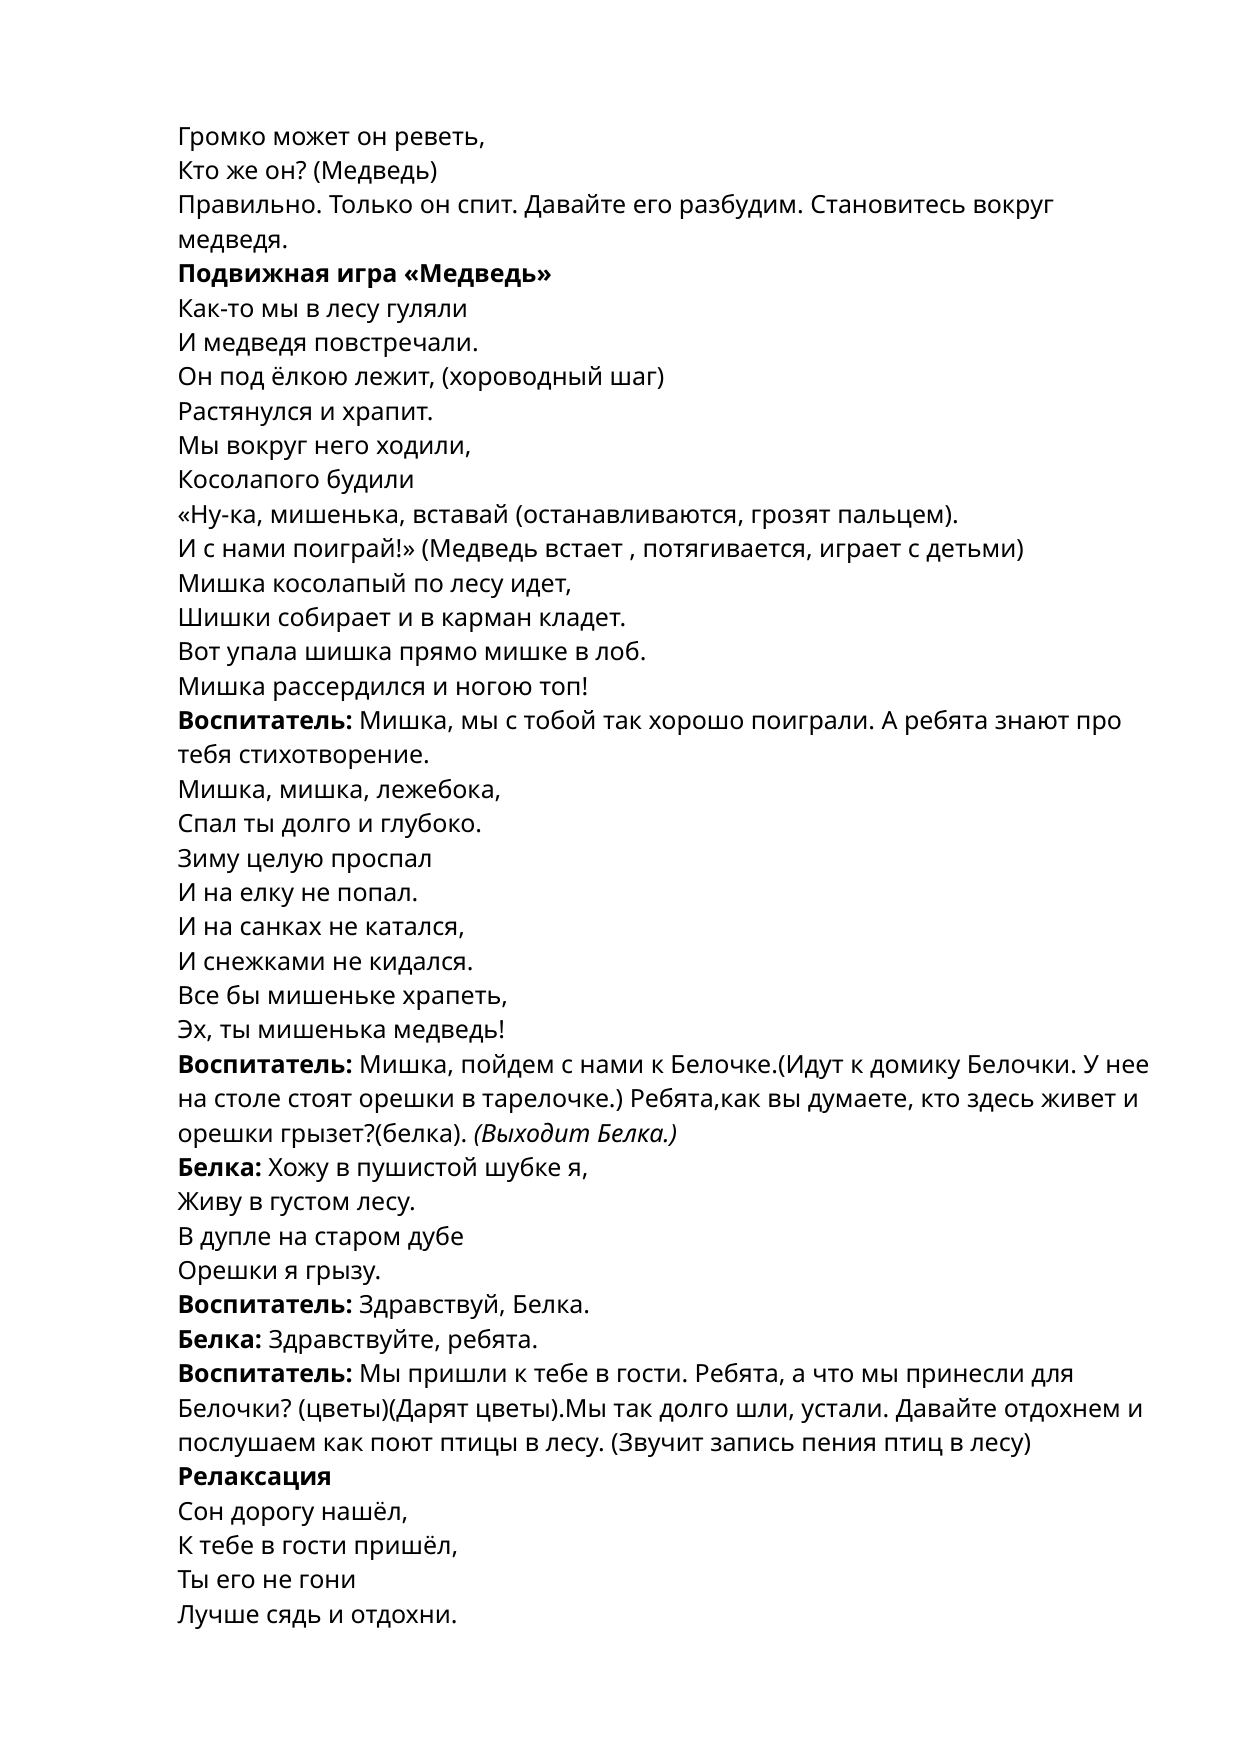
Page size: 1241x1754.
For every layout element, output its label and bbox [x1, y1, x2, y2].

text [177, 118, 1152, 1631]
